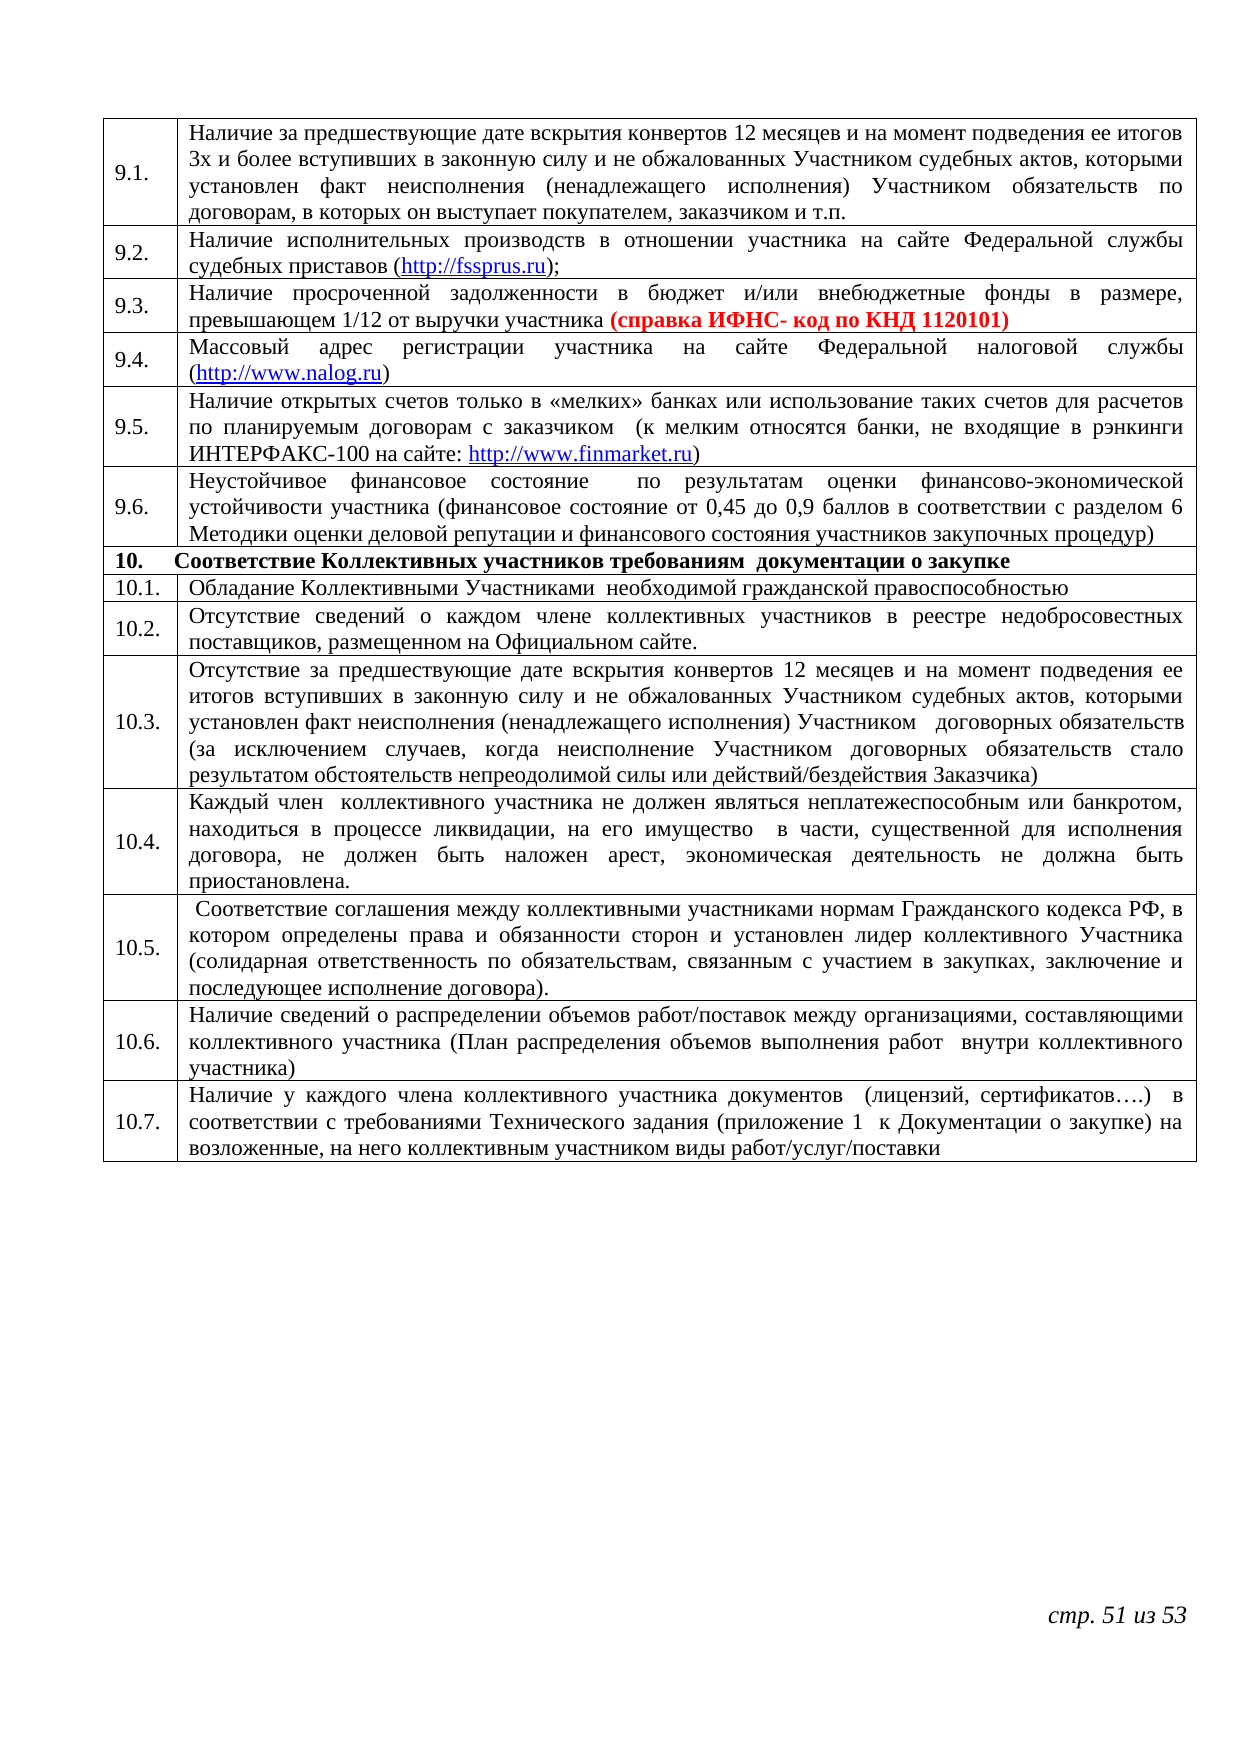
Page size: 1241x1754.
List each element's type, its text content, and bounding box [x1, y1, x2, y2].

table_cell Соответствие соглашения между коллективными участниками нормам Гражданского кодекса РФ, в котором определены права и обязанности сторон и установлен лидер коллективного Участника (солидарная ответственность по обязательствам, связанным с участием в закупках, заключение и последующее исполнение договора). [178, 895, 1196, 1000]
table_cell [104, 895, 177, 1000]
table_cell [104, 1081, 177, 1161]
table_cell Обладание Коллективными Участниками необходимой гражданской правоспособностью [178, 575, 1196, 601]
table_cell [104, 575, 177, 601]
table_cell Отсутствие сведений о каждом члене коллективных участников в реестре недобросовестных поставщиков, размещенном на Официальном сайте. [178, 602, 1196, 654]
table_cell [104, 789, 177, 894]
table_cell [104, 279, 177, 332]
table_cell Наличие за предшествующие дате вскрытия конвертов 12 месяцев и на момент подведения ее итогов 3х и более вступивших в законную силу и не обжалованных Участником судебных актов, которыми установлен факт неисполнения (ненадлежащего исполнения) Участником обязательств по договорам, в которых он выступает покупателем, заказчиком и т.п. [178, 119, 1196, 224]
table_cell Наличие сведений о распределении объемов работ/поставок между организациями, составляющими коллективного участника (План распределения объемов выполнения работ внутри коллективного участника) [178, 1001, 1196, 1080]
table_cell [104, 467, 177, 546]
table_cell [104, 1001, 177, 1080]
table_cell Массовый адрес регистрации участника на сайте Федеральной налоговой службы (http://www.nalog.ru) [178, 333, 1196, 386]
table_cell Наличие у каждого члена коллективного участника документов (лицензий, сертификатов….) в соответствии с требованиями Технического задания (приложение 1 к Документации о закупке) на возложенные, на него коллективным участником виды работ/услуг/поставки [178, 1081, 1196, 1161]
table_cell [104, 119, 177, 224]
table_cell [104, 387, 177, 466]
table_cell Соответствие Коллективных участников требованиям документации о закупке [104, 547, 1196, 573]
table_cell Наличие открытых счетов только в «мелких» банках или использование таких счетов для расчетов по планируемым договорам с заказчиком (к мелким относятся банки, не входящие в рэнкинги ИНТЕРФАКС-100 на сайте: http://www.finmarket.ru) [178, 387, 1196, 466]
table_cell [104, 226, 177, 278]
table_cell Каждый член коллективного участника не должен являться неплатежеспособным или банкротом, находиться в процессе ликвидации, на его имущество в части, существенной для исполнения договора, не должен быть наложен арест, экономическая деятельность не должна быть приостановлена. [178, 789, 1196, 894]
table_cell [104, 333, 177, 386]
table_cell [104, 602, 177, 654]
table_cell [104, 656, 177, 787]
table_cell Наличие просроченной задолженности в бюджет и/или внебюджетные фонды в размере, превышающем 1/12 от выручки участника (справка ИФНС- код по КНД 1120101) [178, 279, 1196, 332]
table_cell Наличие исполнительных производств в отношении участника на сайте Федеральной службы судебных приставов (http://fssprus.ru); [178, 226, 1196, 278]
table_cell Неустойчивое финансовое состояние по результатам оценки финансово-экономической устойчивости участника (финансовое состояние от 0,45 до 0,9 баллов в соответствии с разделом 6 Методики оценки деловой репутации и финансового состояния участников закупочных процедур) [178, 467, 1196, 546]
table_cell Отсутствие за предшествующие дате вскрытия конвертов 12 месяцев и на момент подведения ее итогов вступивших в законную силу и не обжалованных Участником судебных актов, которыми установлен факт неисполнения (ненадлежащего исполнения) Участником договорных обязательств (за исключением случаев, когда неисполнение Участником договорных обязательств стало результатом обстоятельств непреодолимой силы или действий/бездействия Заказчика) [178, 656, 1196, 787]
